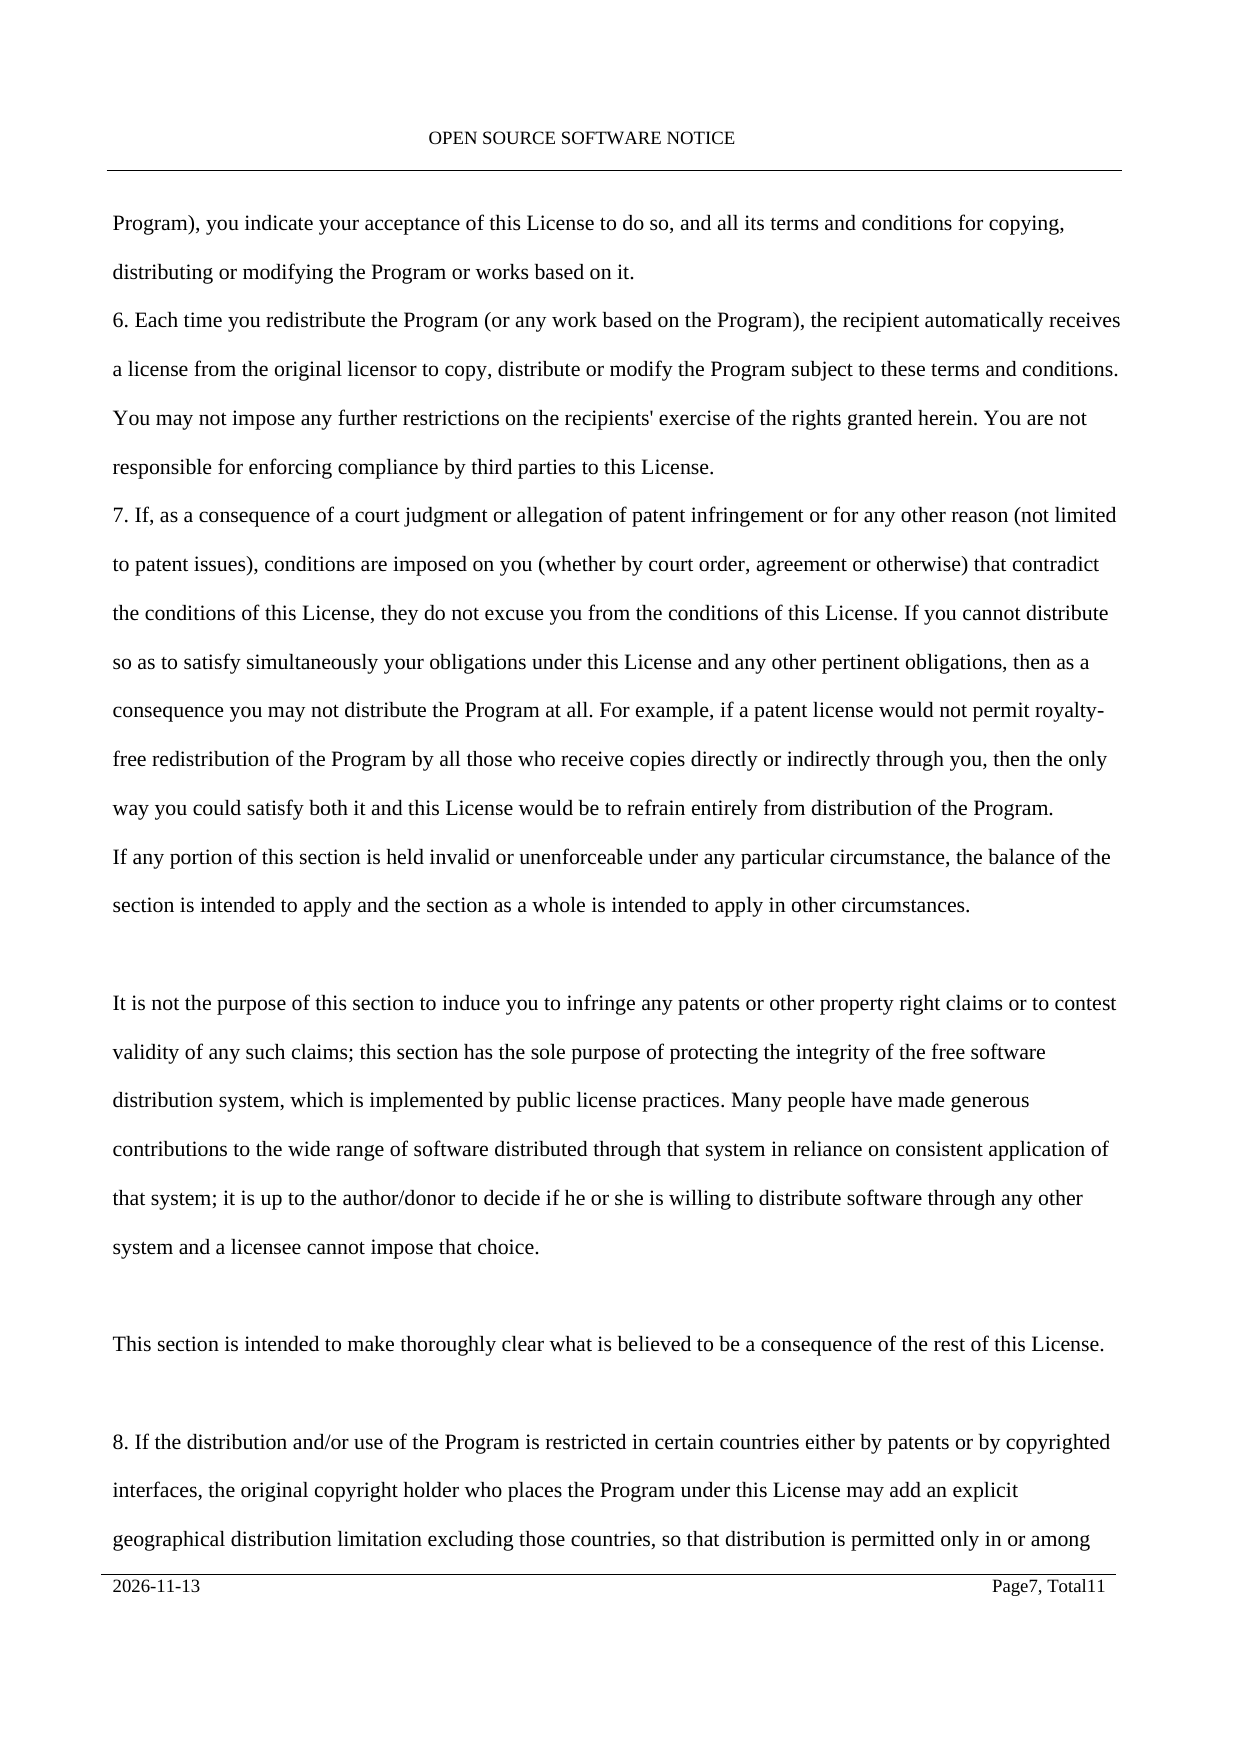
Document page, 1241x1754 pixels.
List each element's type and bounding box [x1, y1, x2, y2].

text [112, 206, 1128, 1555]
